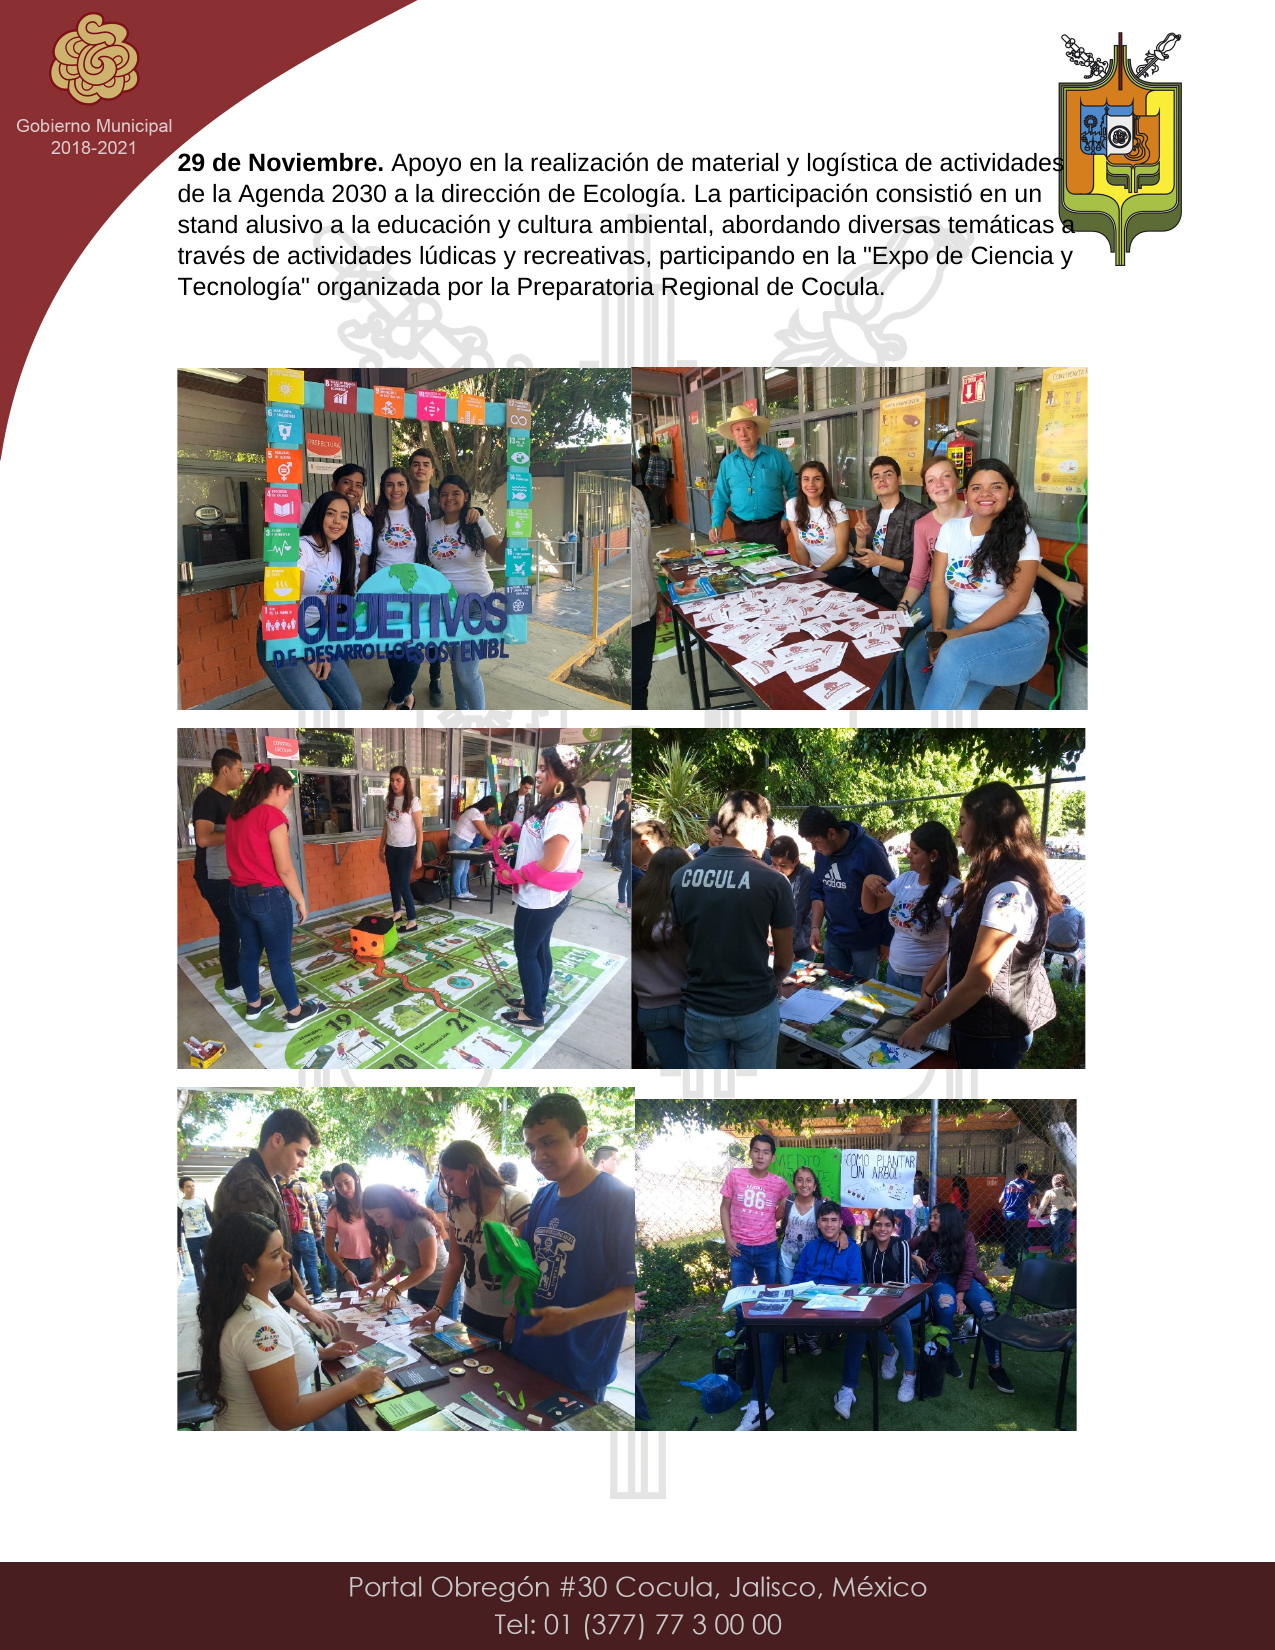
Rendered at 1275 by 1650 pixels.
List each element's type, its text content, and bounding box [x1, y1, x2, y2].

text 29 de Noviembre. Apoyo en la realización de material y logística de actividades de la Agenda 2030 a la dirección de Ecología. La participación consistió en un stand alusivo a la educación y cultura ambiental, abordando diversas temáticas a través de actividades lúdicas y recreativas, participando en la "Expo de Ciencia y Tecnología" organizada por la Preparatoria Regional de Cocula. [177, 148, 1098, 301]
picture [0, 0, 1275, 1650]
